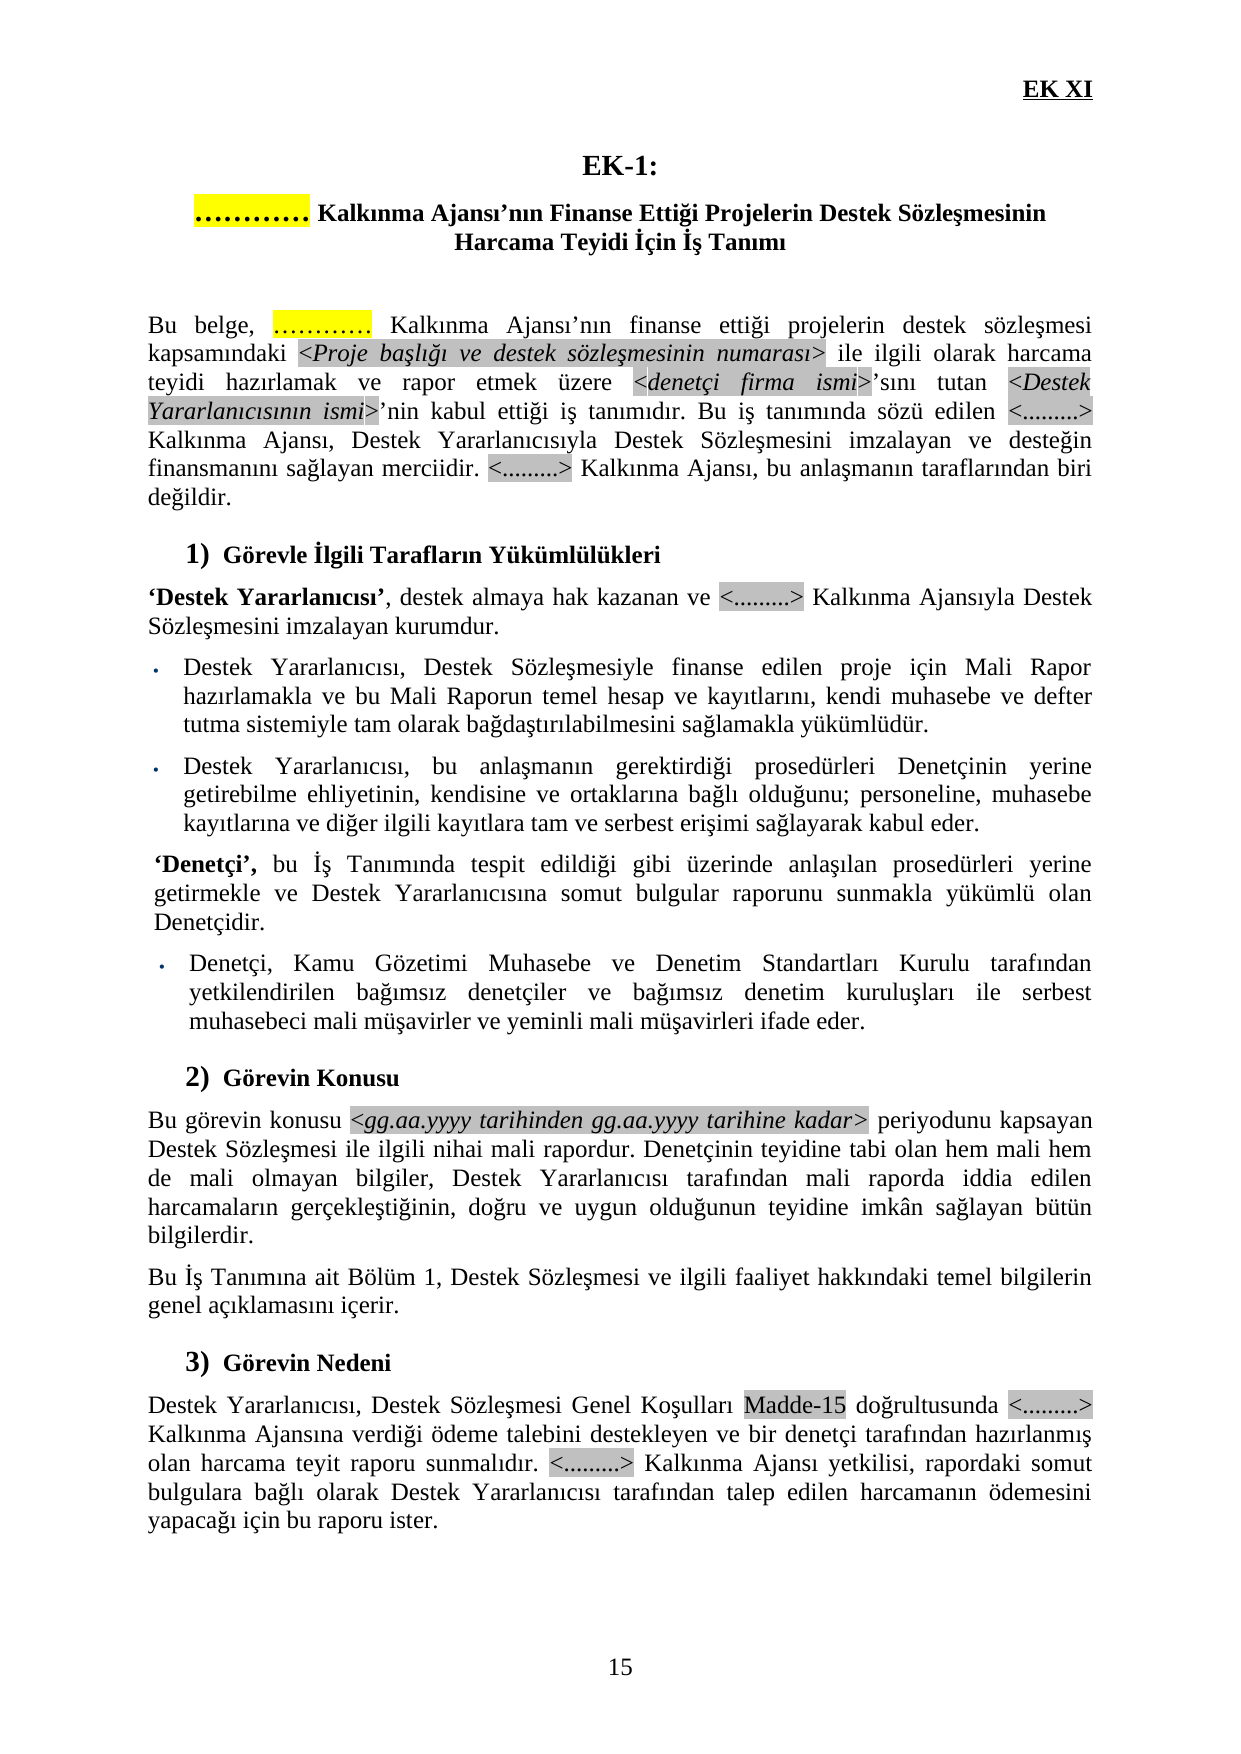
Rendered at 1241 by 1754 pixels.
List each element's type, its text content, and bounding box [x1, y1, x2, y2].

text Destek Yararlanıcısı, Destek Sözleşmesi Genel Koşulları Madde-15 doğrultusunda <.........> Kalkınma Ajansına verdiği ödeme talebini destekleyen ve bir denetçi tarafından hazırlanmış olan harcama teyit raporu sunmalıdır. <.........> Kalkınma Ajansı yetkilisi, rapordaki somut bulgulara bağlı olarak Destek Yararlanıcısı tarafından talep edilen harcamanın ödemesini yapacağı için bu raporu ister. [148, 1390, 1093, 1534]
text ‘Destek Yararlanıcısı’, destek almaya hak kazanan ve <.........> Kalkınma Ajansıyla Destek Sözleşmesini imzalayan kurumdur. [148, 582, 1093, 639]
text EK-1: [148, 148, 1093, 181]
text ………… Kalkınma Ajansı’nın Finanse Ettiği Projelerin Destek Sözleşmesinin Harcama Teyidi İçin İş Tanımı [148, 194, 1093, 256]
list Görevle İlgili Tarafların Yükümlülükleri [185, 536, 1093, 569]
text ‘Denetçi’, bu İş Tanımında tespit edildiği gibi üzerinde anlaşılan prosedürleri yerine getirmekle ve Destek Yararlanıcısına somut bulgular raporunu sunmakla yükümlü olan Denetçidir. [153, 849, 1093, 936]
text Bu İş Tanımına ait Bölüm 1, Destek Sözleşmesi ve ilgili faaliyet hakkındaki temel bilgilerin genel açıklamasını içerir. [148, 1262, 1093, 1319]
list Destek Yararlanıcısı, Destek Sözleşmesiyle finanse edilen proje için Mali Rapor hazırlamakla ve bu Mali Raporun temel hesap ve kayıtlarını, kendi muhasebe ve defter tutma sistemiyle tam olarak bağdaştırılabilmesini sağlamakla yükümlüdür. [153, 652, 1093, 738]
text Bu belge, ………… Kalkınma Ajansı’nın finanse ettiği projelerin destek sözleşmesi kapsamındaki <Proje başlığı ve destek sözleşmesinin numarası> ile ilgili olarak harcama teyidi hazırlamak ve rapor etmek üzere <denetçi firma ismi>’sını tutan <Destek Yararlanıcısının ismi>’nin kabul ettiği iş tanımıdır. Bu iş tanımında sözü edilen <.........> Kalkınma Ajansı, Destek Yararlanıcısıyla Destek Sözleşmesini imzalayan ve desteğin finansmanını sağlayan merciidir. <.........> Kalkınma Ajansı, bu anlaşmanın taraflarından biri değildir. [148, 310, 1093, 511]
text Bu görevin konusu <gg.aa.yyyy tarihinden gg.aa.yyyy tarihine kadar> periyodunu kapsayan Destek Sözleşmesi ile ilgili nihai mali rapordur. Denetçinin teyidine tabi olan hem mali hem de mali olmayan bilgiler, Destek Yararlanıcısı tarafından mali raporda iddia edilen harcamaların gerçekleştiğinin, doğru ve uygun olduğunun teyidine imkân sağlayan bütün bilgilerdir. [148, 1106, 1093, 1249]
list Görevin Konusu [185, 1059, 1093, 1093]
list Denetçi, Kamu Gözetimi Muhasebe ve Denetim Standartları Kurulu tarafından yetkilendirilen bağımsız denetçiler ve bağımsız denetim kuruluşları ile serbest muhasebeci mali müşavirler ve yeminli mali müşavirleri ifade eder. [159, 948, 1093, 1034]
list Destek Yararlanıcısı, bu anlaşmanın gerektirdiği prosedürleri Denetçinin yerine getirebilme ehliyetinin, kendisine ve ortaklarına bağlı olduğunu; personeline, muhasebe kayıtlarına ve diğer ilgili kayıtlara tam ve serbest erişimi sağlayarak kabul eder. [153, 751, 1093, 837]
list Görevin Nedeni [185, 1344, 1093, 1378]
